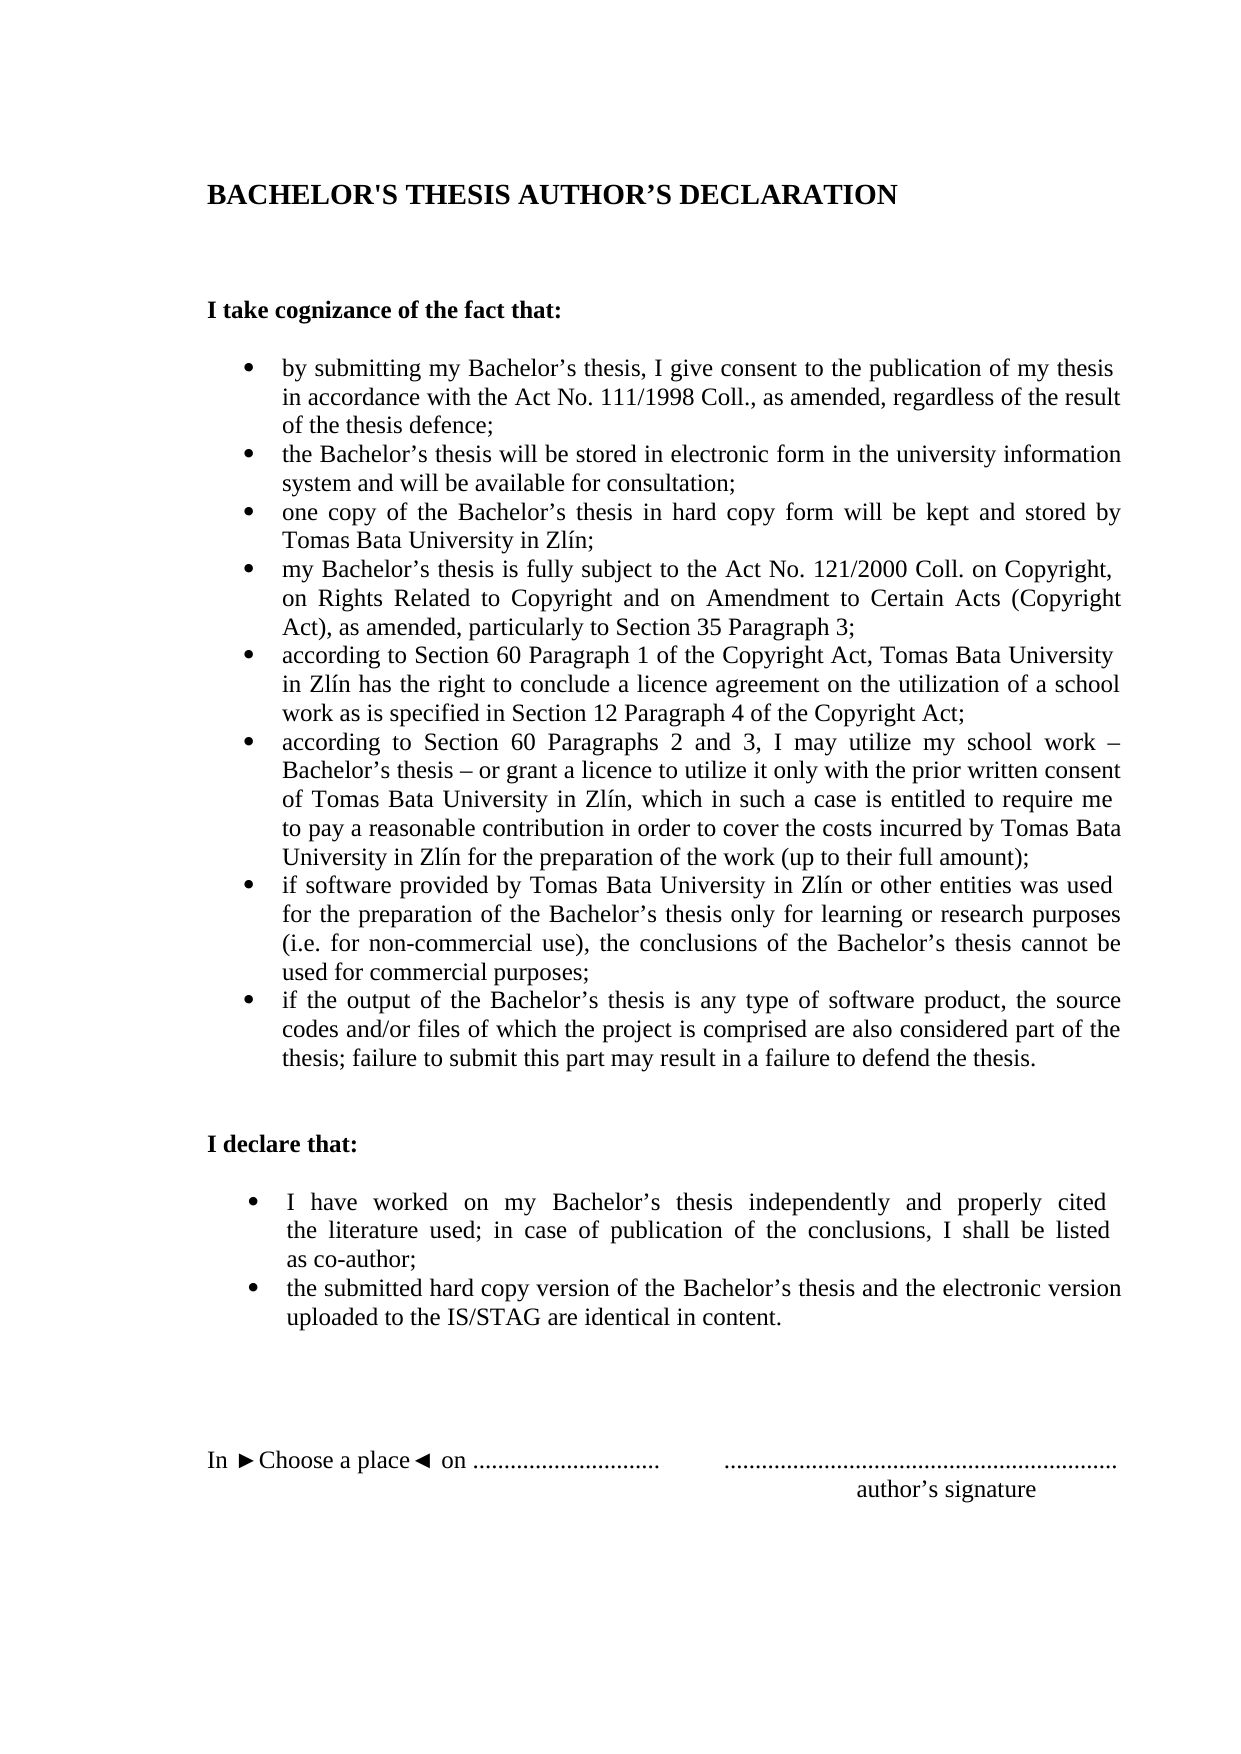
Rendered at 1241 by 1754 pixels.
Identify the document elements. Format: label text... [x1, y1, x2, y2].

list one copy of the Bachelor’s thesis in hard copy form will be kept and stored by Tomas Bata University in Zlín; [244, 497, 1122, 554]
text I take cognizance of the fact that: [207, 296, 1122, 324]
text In on .............................. ............................................................... [207, 1446, 1122, 1474]
list according to Section 60 Paragraphs 2 and 3, I may utilize my school work – Bachelor’s thesis – or grant a licence to utilize it only with the prior written consent of Tomas Bata University in Zlín, which in such a case is entitled to require me to pay a reasonable contribution in order to cover the costs incurred by Tomas Bata University in Zlín for the preparation of the work (up to their full amount); [244, 727, 1122, 871]
list the submitted hard copy version of the Bachelor’s thesis and the electronic version uploaded to the IS/STAG are identical in content. [249, 1273, 1122, 1331]
text author’s signature [207, 1474, 1122, 1503]
text Bachelor's THESIS AUTHOR’S DECLARATION [207, 177, 1122, 211]
list the Bachelor’s thesis will be stored in electronic form in the university information system and will be available for consultation; [244, 439, 1122, 497]
list if the output of the Bachelor’s thesis is any type of software product, the source codes and/or files of which the project is comprised are also considered part of the thesis; failure to submit this part may result in a failure to defend the thesis. [244, 986, 1122, 1072]
list by submitting my Bachelor’s thesis, I give consent to the publication of my thesis in accordance with the Act No. 111/1998 Coll., as amended, regardless of the result of the thesis defence; [244, 353, 1122, 439]
text I declare that: [207, 1129, 1122, 1158]
list I have worked on my Bachelor’s thesis independently and properly cited the literature used; in case of publication of the conclusions, I shall be listed as co-author; [249, 1187, 1122, 1273]
list if software provided by Tomas Bata University in Zlín or other entities was used for the preparation of the Bachelor’s thesis only for learning or research purposes (i.e. for non-commercial use), the conclusions of the Bachelor’s thesis cannot be used for commercial purposes; [244, 871, 1122, 986]
list according to Section 60 Paragraph 1 of the Copyright Act, Tomas Bata University in Zlín has the right to conclude a licence agreement on the utilization of a school work as is specified in Section 12 Paragraph 4 of the Copyright Act; [244, 641, 1122, 727]
list my Bachelor’s thesis is fully subject to the Act No. 121/2000 Coll. on Copyright, on Rights Related to Copyright and on Amendment to Certain Acts (Copyright Act), as amended, particularly to Section 35 Paragraph 3; [244, 554, 1122, 641]
